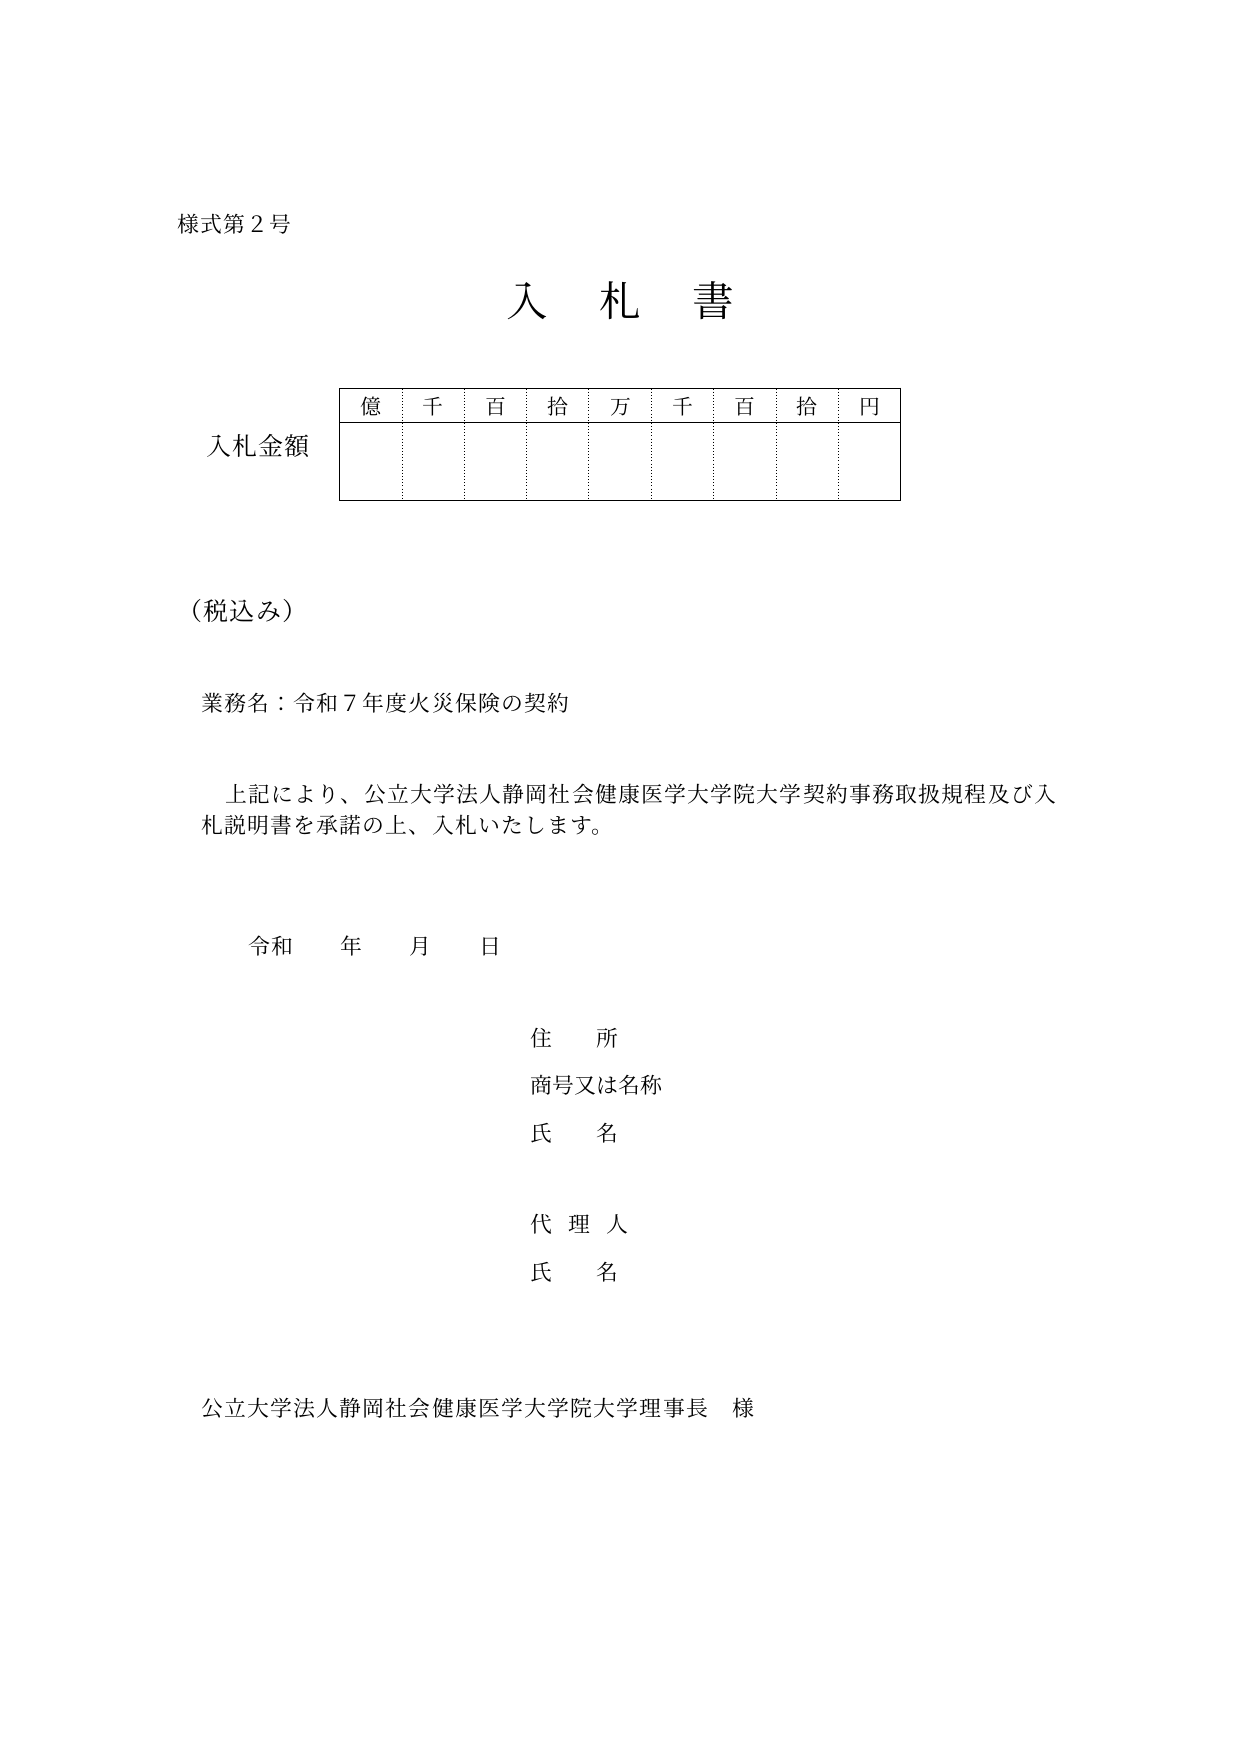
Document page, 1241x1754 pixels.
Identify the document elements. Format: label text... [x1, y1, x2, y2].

table_cell [340, 423, 402, 500]
text 商号又は名称 [530, 1068, 1063, 1100]
table_header 円 [838, 389, 900, 422]
text 入札書 [177, 268, 1063, 328]
table_cell [714, 423, 776, 500]
table_cell [776, 423, 838, 500]
table_cell [838, 423, 900, 500]
table_cell [651, 423, 714, 500]
table_header 百 [714, 389, 776, 422]
table_header 千 [402, 389, 464, 422]
table_header 入札金額 [176, 388, 339, 500]
text 公立大学法人静岡社会健康医学大学院大学理事長 様 [201, 1391, 1063, 1423]
text 代理人 [530, 1208, 1063, 1239]
table_cell [464, 423, 527, 500]
text 氏名 [530, 1116, 1063, 1147]
text 業務名：令和７年度火災保険の契約 [201, 686, 1063, 718]
table_cell [527, 423, 589, 500]
table_header 拾 [776, 389, 838, 422]
text （税込み） [177, 592, 1063, 628]
text 令和 年 月 日 [248, 929, 1063, 961]
table_header 万 [589, 389, 651, 422]
table_header 百 [464, 389, 527, 422]
table_cell [589, 423, 651, 500]
table_header 億 [340, 389, 402, 422]
text 氏名 [530, 1255, 1063, 1286]
table_header 拾 [527, 389, 589, 422]
table_header 千 [651, 389, 714, 422]
text 様式第２号 [177, 207, 1063, 238]
text 上記により、公立大学法人静岡社会健康医学大学院大学契約事務取扱規程及び入札説明書を承諾の上、入札いたします。 [201, 777, 1063, 840]
table_cell [402, 423, 464, 500]
text 住所 [530, 1021, 1063, 1053]
